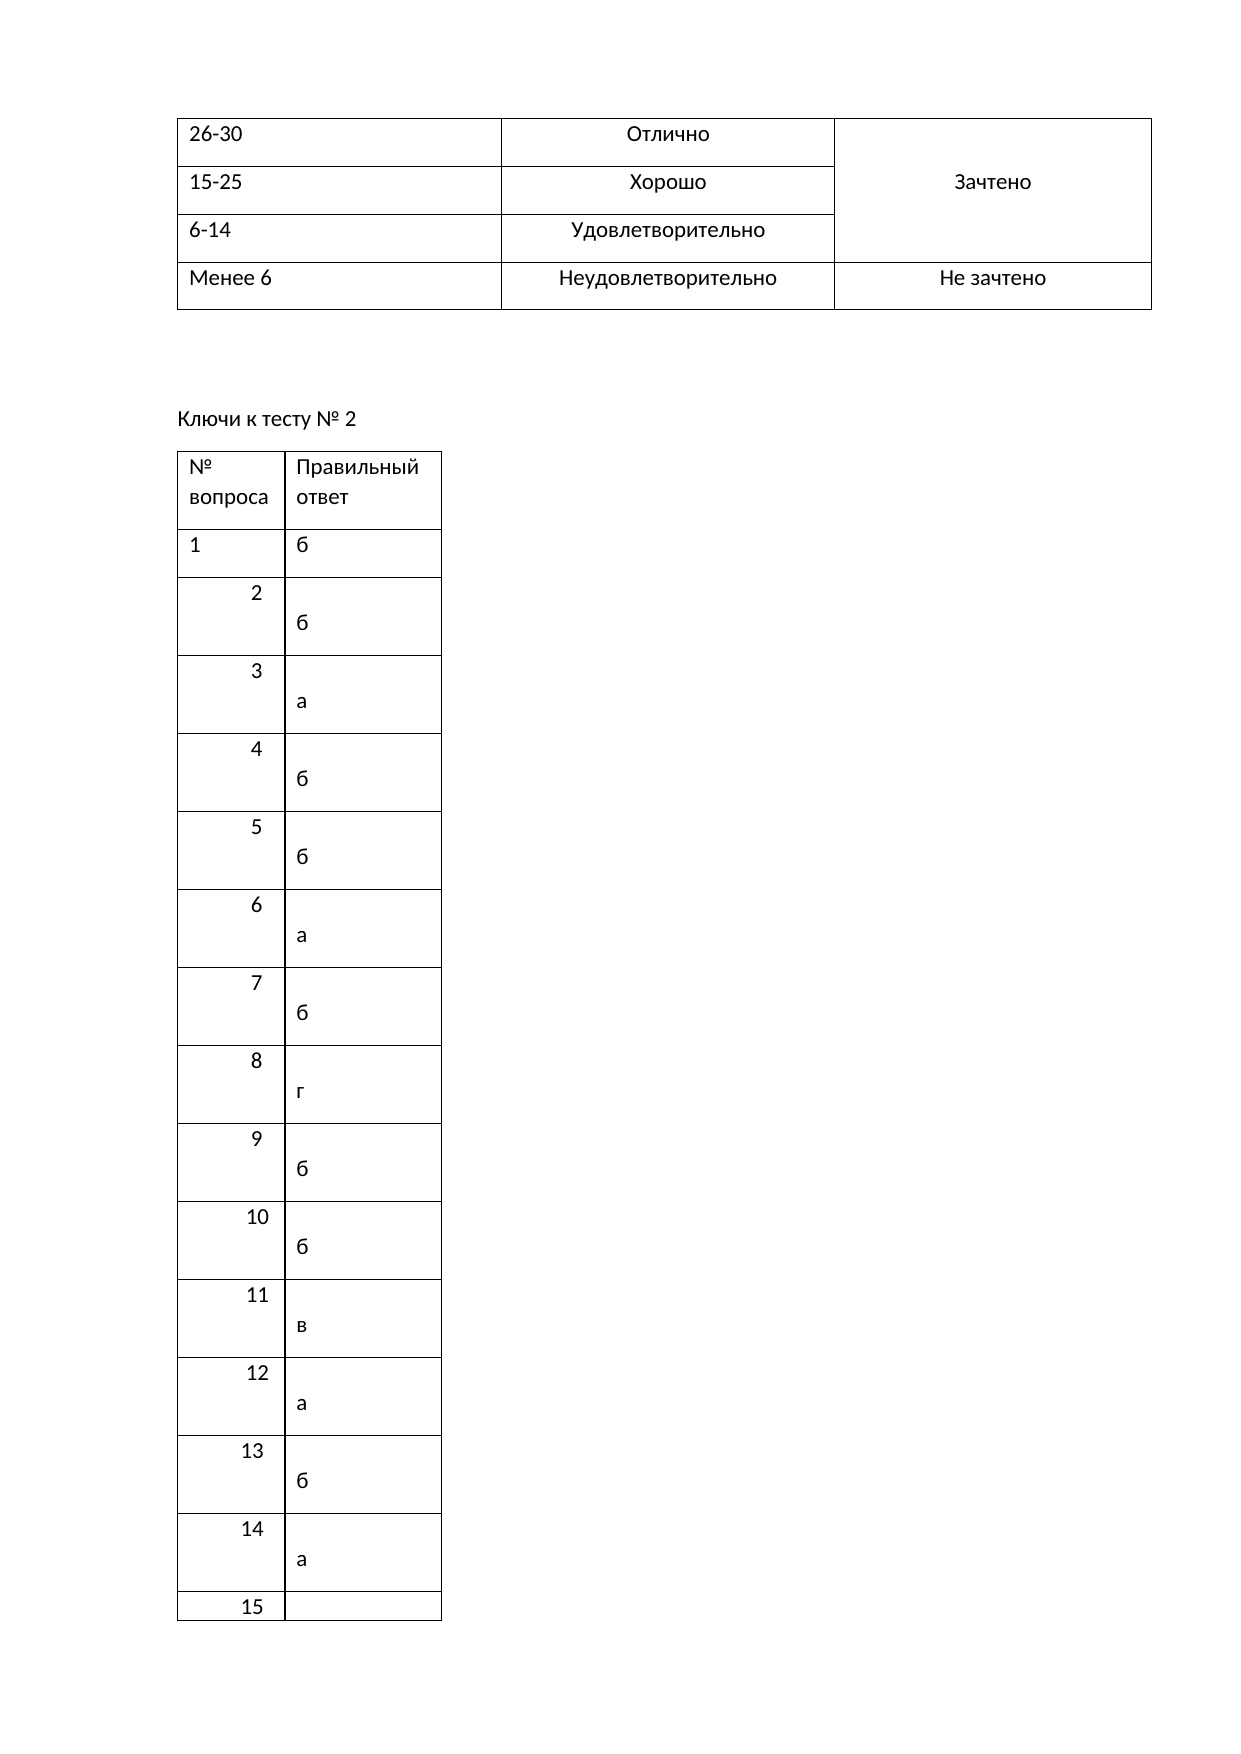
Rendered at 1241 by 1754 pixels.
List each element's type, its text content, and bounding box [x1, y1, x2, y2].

table_cell Отлично [502, 119, 834, 166]
table_cell 26-30 [178, 119, 501, 166]
table_cell 10 [178, 1202, 284, 1279]
table_cell Удовлетворительно [502, 215, 834, 262]
table_cell Хорошо [502, 167, 834, 214]
table_cell а [286, 656, 441, 733]
table_cell 12 [178, 1358, 284, 1435]
table_cell 13 [178, 1436, 284, 1513]
table_cell 8 [178, 1046, 284, 1123]
table_cell 9 [178, 1124, 284, 1201]
table_cell а [286, 1358, 441, 1435]
table_cell б [286, 530, 441, 577]
table_cell б [286, 734, 441, 811]
table_cell 14 [178, 1514, 284, 1591]
table_cell 4 [178, 734, 284, 811]
table_cell б [286, 968, 441, 1045]
table_cell 15 [178, 1592, 284, 1620]
table_cell 5 [178, 812, 284, 889]
table_cell 1 [178, 530, 284, 577]
table_cell б [286, 1202, 441, 1279]
table_header Правильный ответ [286, 452, 441, 529]
table_cell в [286, 1280, 441, 1357]
table_cell г [286, 1046, 441, 1123]
table_cell а [286, 890, 441, 967]
table_cell 2 [178, 578, 284, 655]
table_cell Зачтено [835, 119, 1151, 262]
table_cell 6 [178, 890, 284, 967]
table_cell 3 [178, 656, 284, 733]
table_cell б [286, 1592, 441, 1620]
table_cell б [286, 1124, 441, 1201]
table_cell Неудовлетворительно [502, 263, 834, 309]
table_cell Не зачтено [835, 263, 1151, 309]
table_cell 15-25 [178, 167, 501, 214]
table_header № вопроса [178, 452, 284, 529]
table_cell б [286, 578, 441, 655]
table_cell 11 [178, 1280, 284, 1357]
table_cell Менее 6 [178, 263, 501, 309]
text Ключи к тесту № 2 [177, 404, 1152, 432]
table_cell 6-14 [178, 215, 501, 262]
table_cell а [286, 1514, 441, 1591]
table_cell б [286, 812, 441, 889]
table_cell б [286, 1436, 441, 1513]
table_cell 7 [178, 968, 284, 1045]
